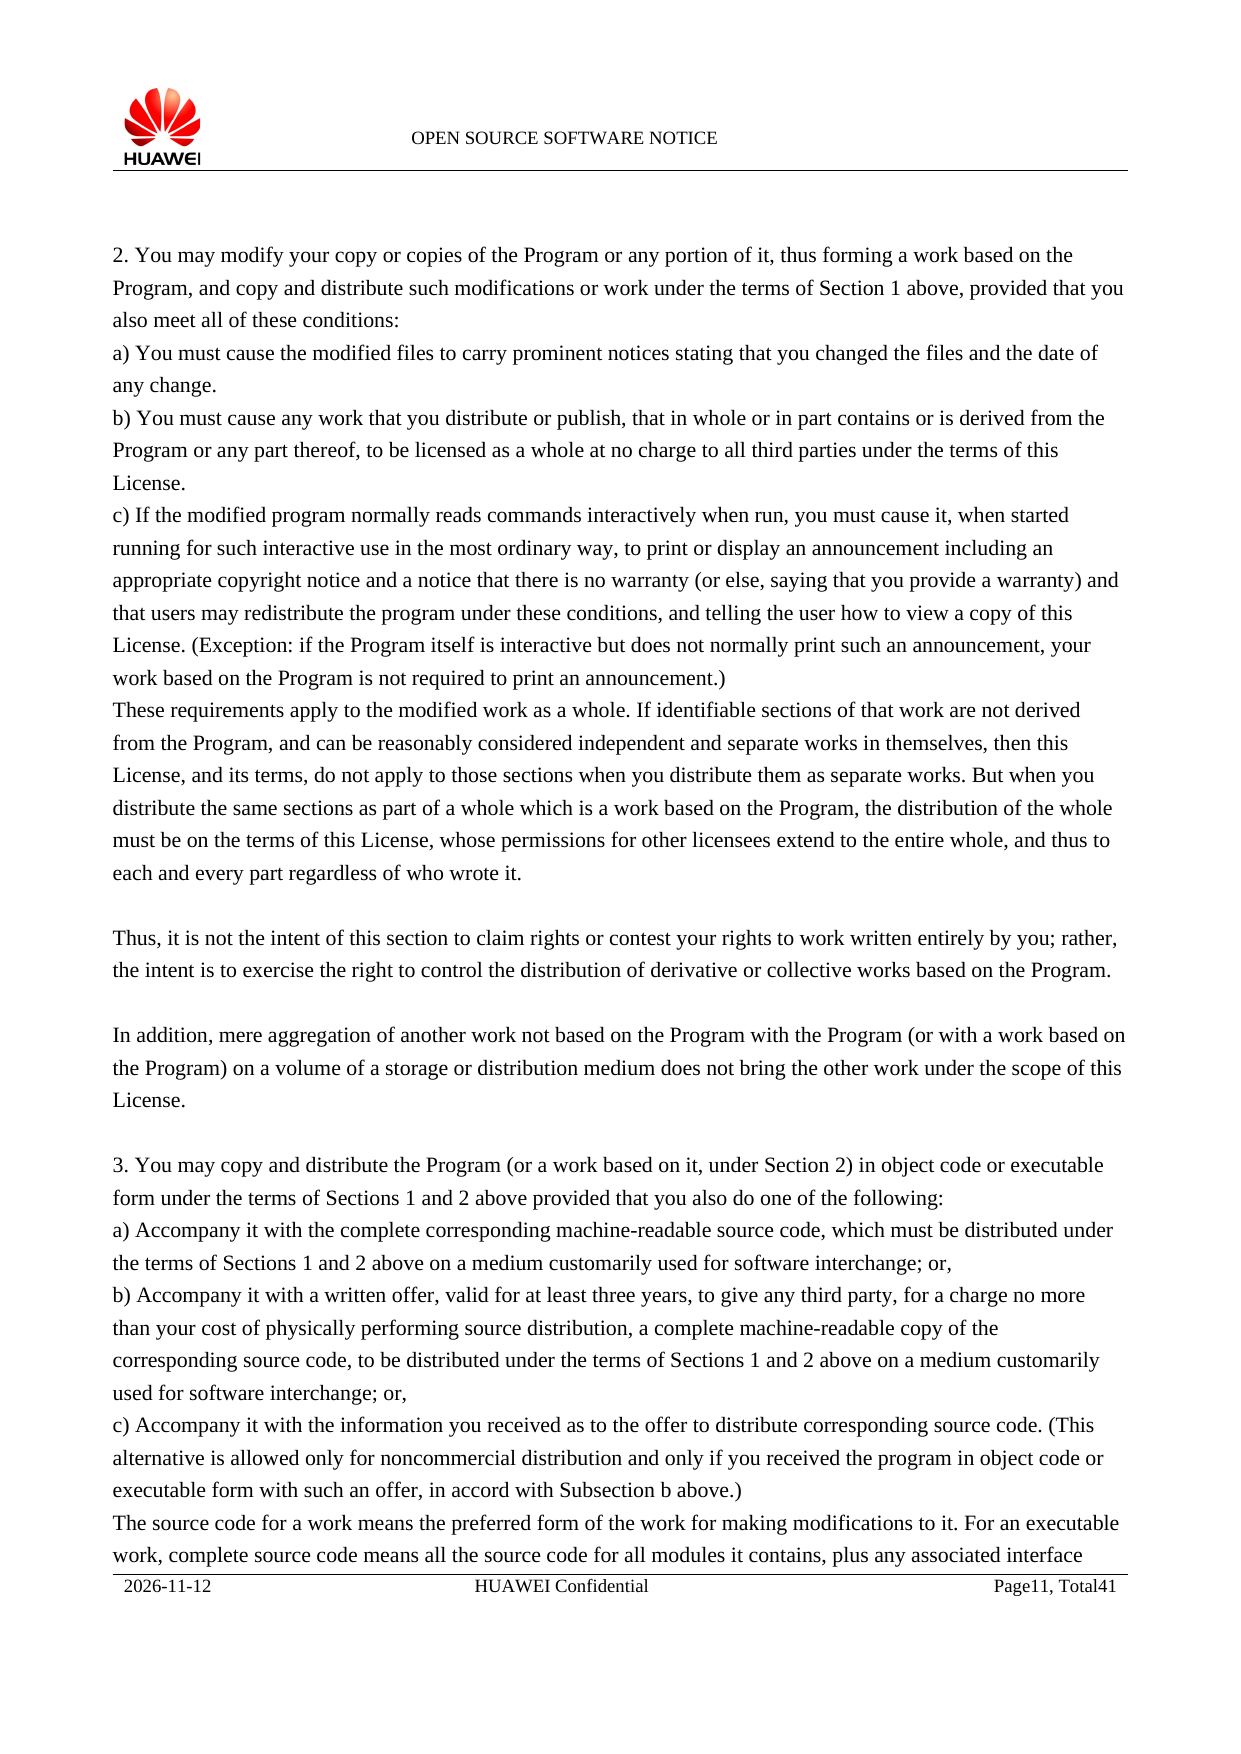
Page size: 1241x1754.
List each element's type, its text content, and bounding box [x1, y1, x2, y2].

picture [124, 88, 201, 165]
